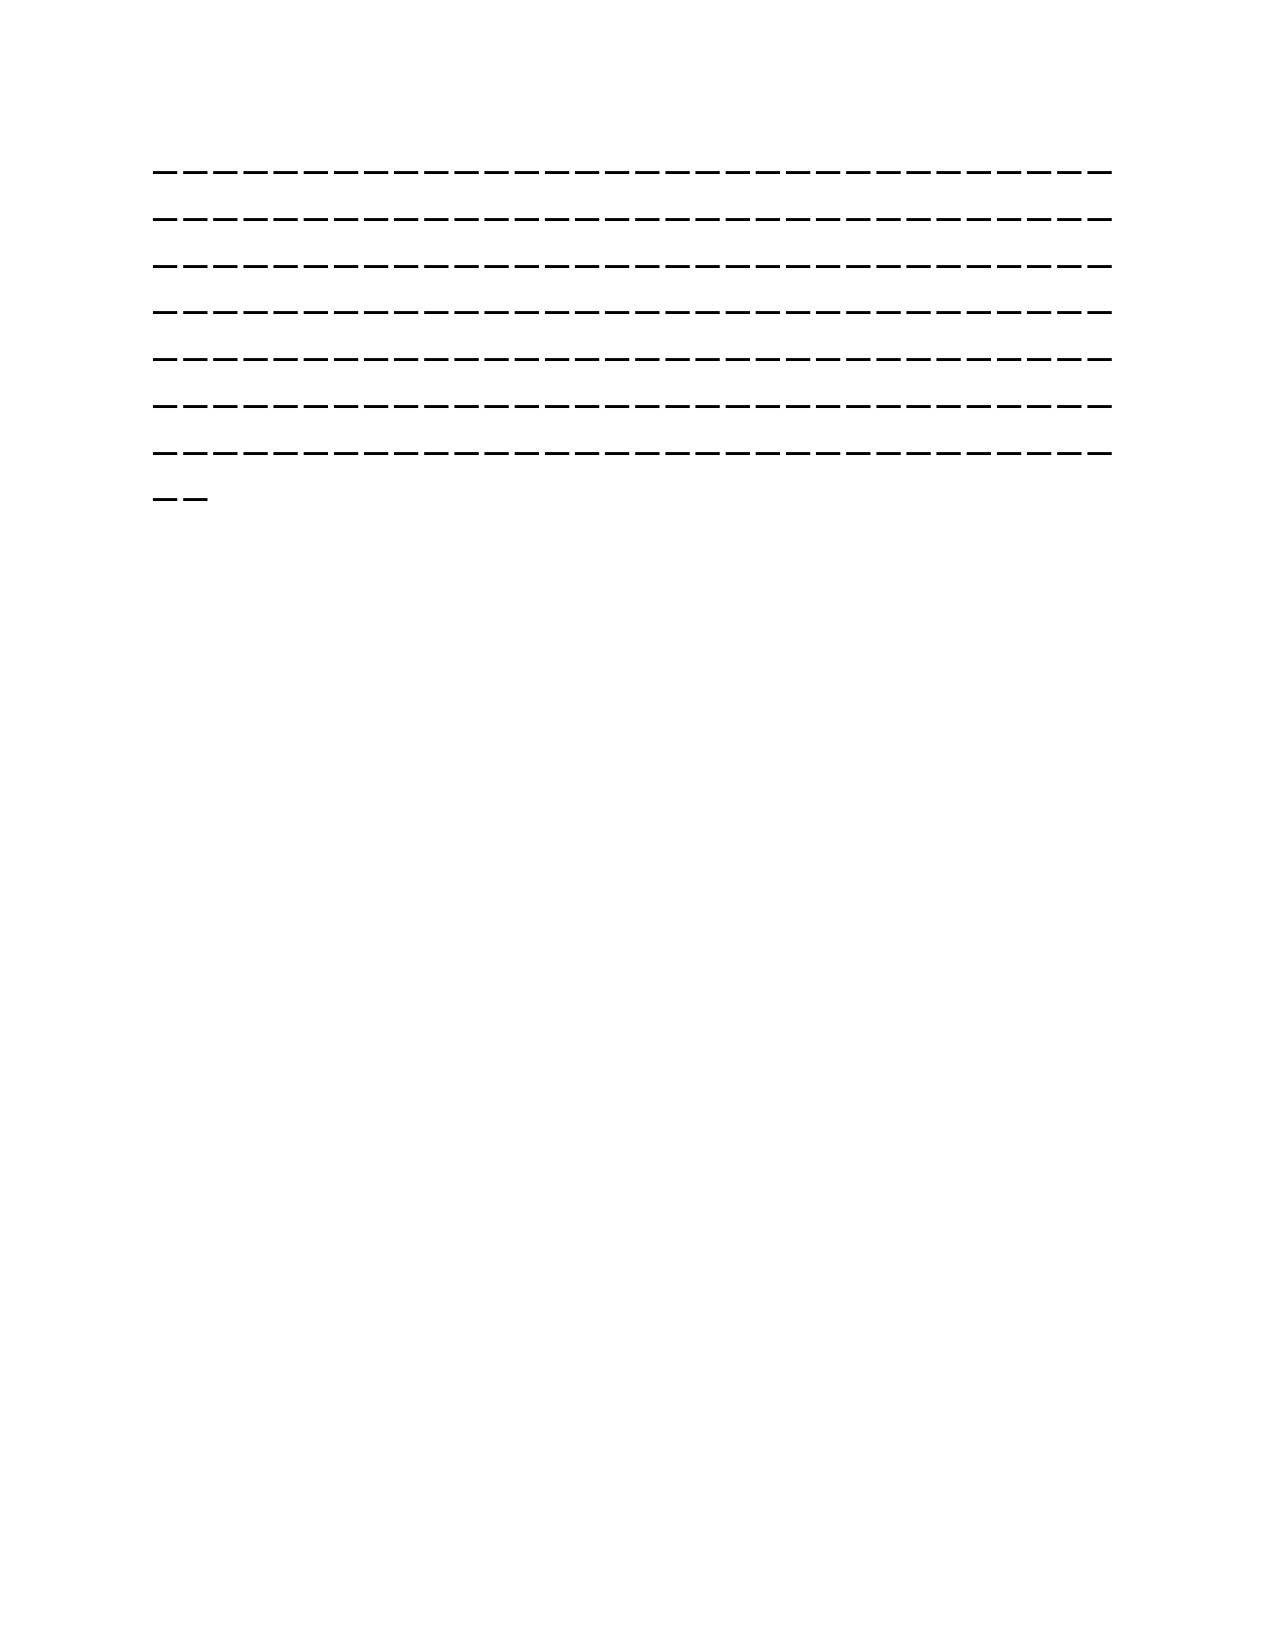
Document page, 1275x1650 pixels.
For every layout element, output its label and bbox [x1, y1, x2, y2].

text [150, 150, 1125, 518]
